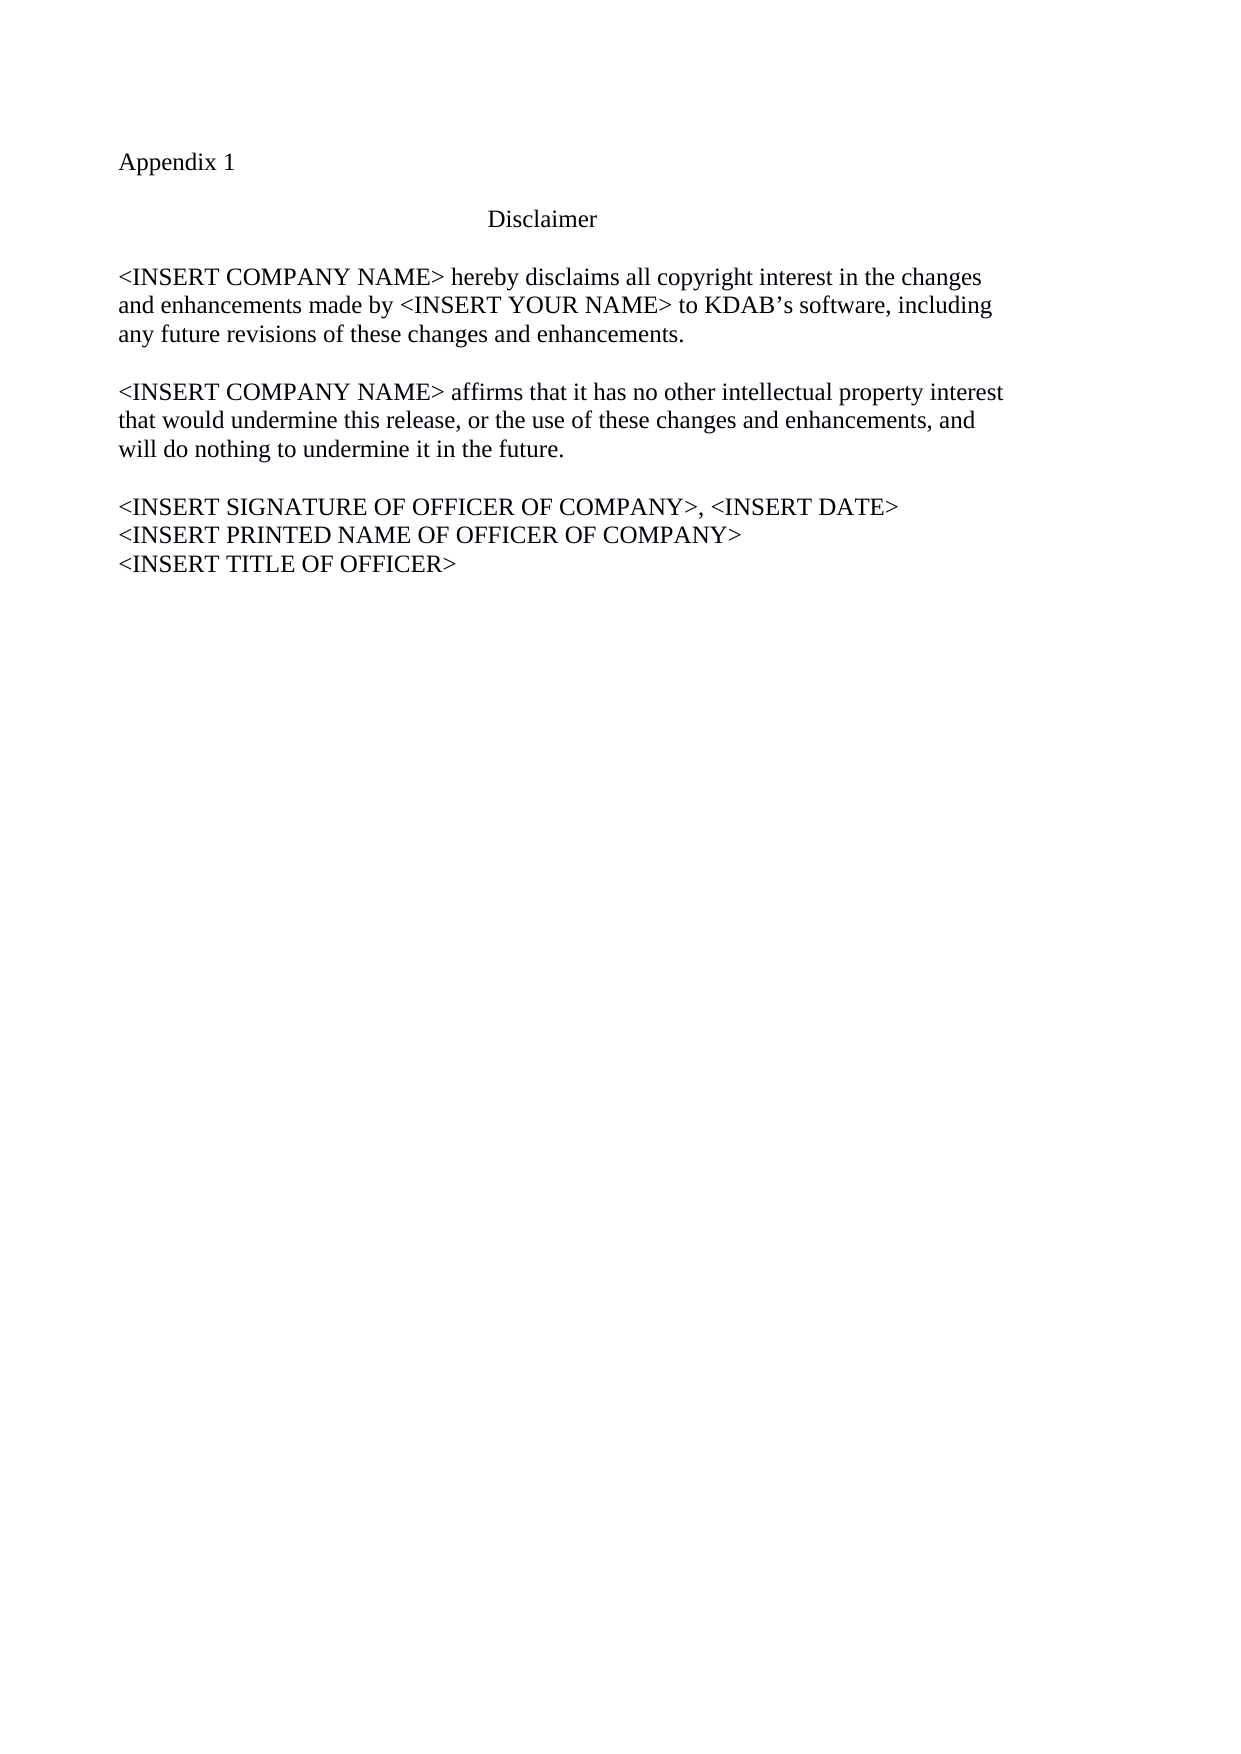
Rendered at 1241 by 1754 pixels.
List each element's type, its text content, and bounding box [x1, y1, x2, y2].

text <INSERT TITLE OF OFFICER> [118, 549, 1122, 578]
text <INSERT COMPANY NAME> hereby disclaims all copyright interest in the changes [118, 262, 1122, 291]
text <INSERT SIGNATURE OF OFFICER OF COMPANY>, <INSERT DATE> [118, 492, 1122, 521]
text that would undermine this release, or the use of these changes and enhancements, and [118, 406, 1122, 434]
text Appendix 1 [118, 147, 1122, 176]
text Disclaimer [118, 204, 1122, 233]
text any future revisions of these changes and enhancements. [118, 319, 1122, 348]
text <INSERT COMPANY NAME> affirms that it has no other intellectual property interest [118, 377, 1122, 406]
text will do nothing to undermine it in the future. [118, 434, 1122, 463]
text and enhancements made by <INSERT YOUR NAME> to KDAB’s software, including [118, 291, 1122, 319]
text <INSERT PRINTED NAME OF OFFICER OF COMPANY> [118, 521, 1122, 549]
